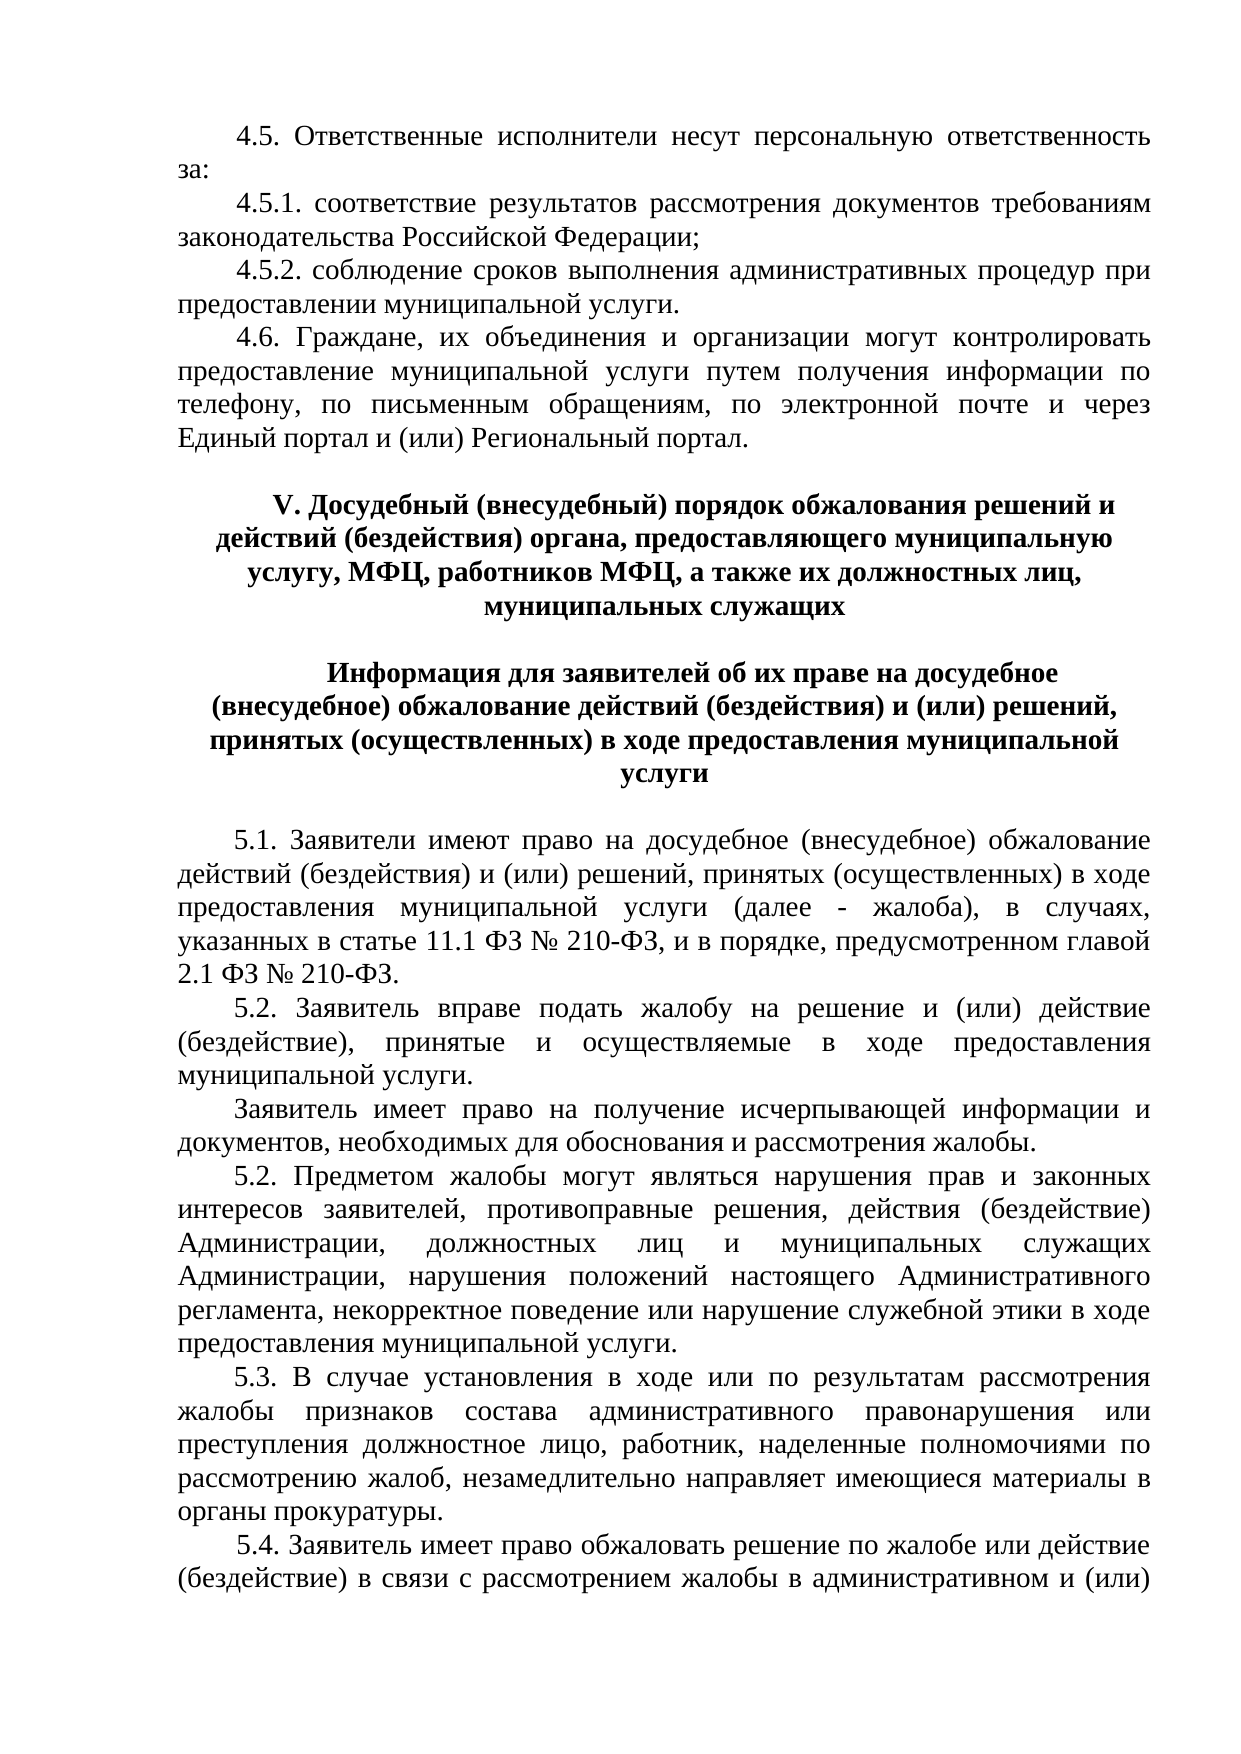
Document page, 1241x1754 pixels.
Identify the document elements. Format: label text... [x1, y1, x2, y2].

text 5.3. В случае установления в ходе или по результатам рассмотрения жалобы признаков состава административного правонарушения или преступления должностное лицо, работник, наделенные полномочиями по рассмотрению жалоб, незамедлительно направляет имеющиеся материалы в органы прокуратуры. [177, 1359, 1152, 1527]
text Информация для заявителей об их праве на досудебное (внесудебное) обжалование действий (бездействия) и (или) решений, принятых (осуществленных) в ходе предоставления муниципальной услуги [177, 655, 1152, 789]
text 5.2. Предметом жалобы могут являться нарушения прав и законных интересов заявителей, противоправные решения, действия (бездействие) Администрации, должностных лиц и муниципальных служащих Администрации, нарушения положений настоящего Административного регламента, некорректное поведение или нарушение служебной этики в ходе предоставления муниципальной услуги. [177, 1158, 1152, 1359]
text 4.6. Граждане, их объединения и организации могут контролировать предоставление муниципальной услуги путем получения информации по телефону, по письменным обращениям, по электронной почте и через Единый портал и (или) Региональный портал. [177, 319, 1152, 453]
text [177, 1527, 1152, 1594]
text V. Досудебный (внесудебный) порядок обжалования решений и действий (бездействия) органа, предоставляющего муниципальную услугу, МФЦ, работников МФЦ, а также их должностных лиц, муниципальных служащих [177, 487, 1152, 621]
text 4.5.1. соответствие результатов рассмотрения документов требованиям законодательства Российской Федерации; [177, 185, 1152, 252]
text Заявитель имеет право на получение исчерпывающей информации и документов, необходимых для обоснования и рассмотрения жалобы. [177, 1091, 1152, 1158]
text 5.1. Заявители имеют право на досудебное (внесудебное) обжалование действий (бездействия) и (или) решений, принятых (осуществленных) в ходе предоставления муниципальной услуги (далее - жалоба), в случаях, указанных в статье 11.1 ФЗ № 210-ФЗ, и в порядке, предусмотренном главой 2.1 ФЗ № 210-ФЗ. [177, 822, 1152, 990]
text 5.2. Заявитель вправе подать жалобу на решение и (или) действие (бездействие), принятые и осуществляемые в ходе предоставления муниципальной услуги. [177, 990, 1152, 1091]
text 4.5.2. соблюдение сроков выполнения административных процедур при предоставлении муниципальной услуги. [177, 252, 1152, 319]
text 4.5. Ответственные исполнители несут персональную ответственность за: [177, 118, 1152, 185]
